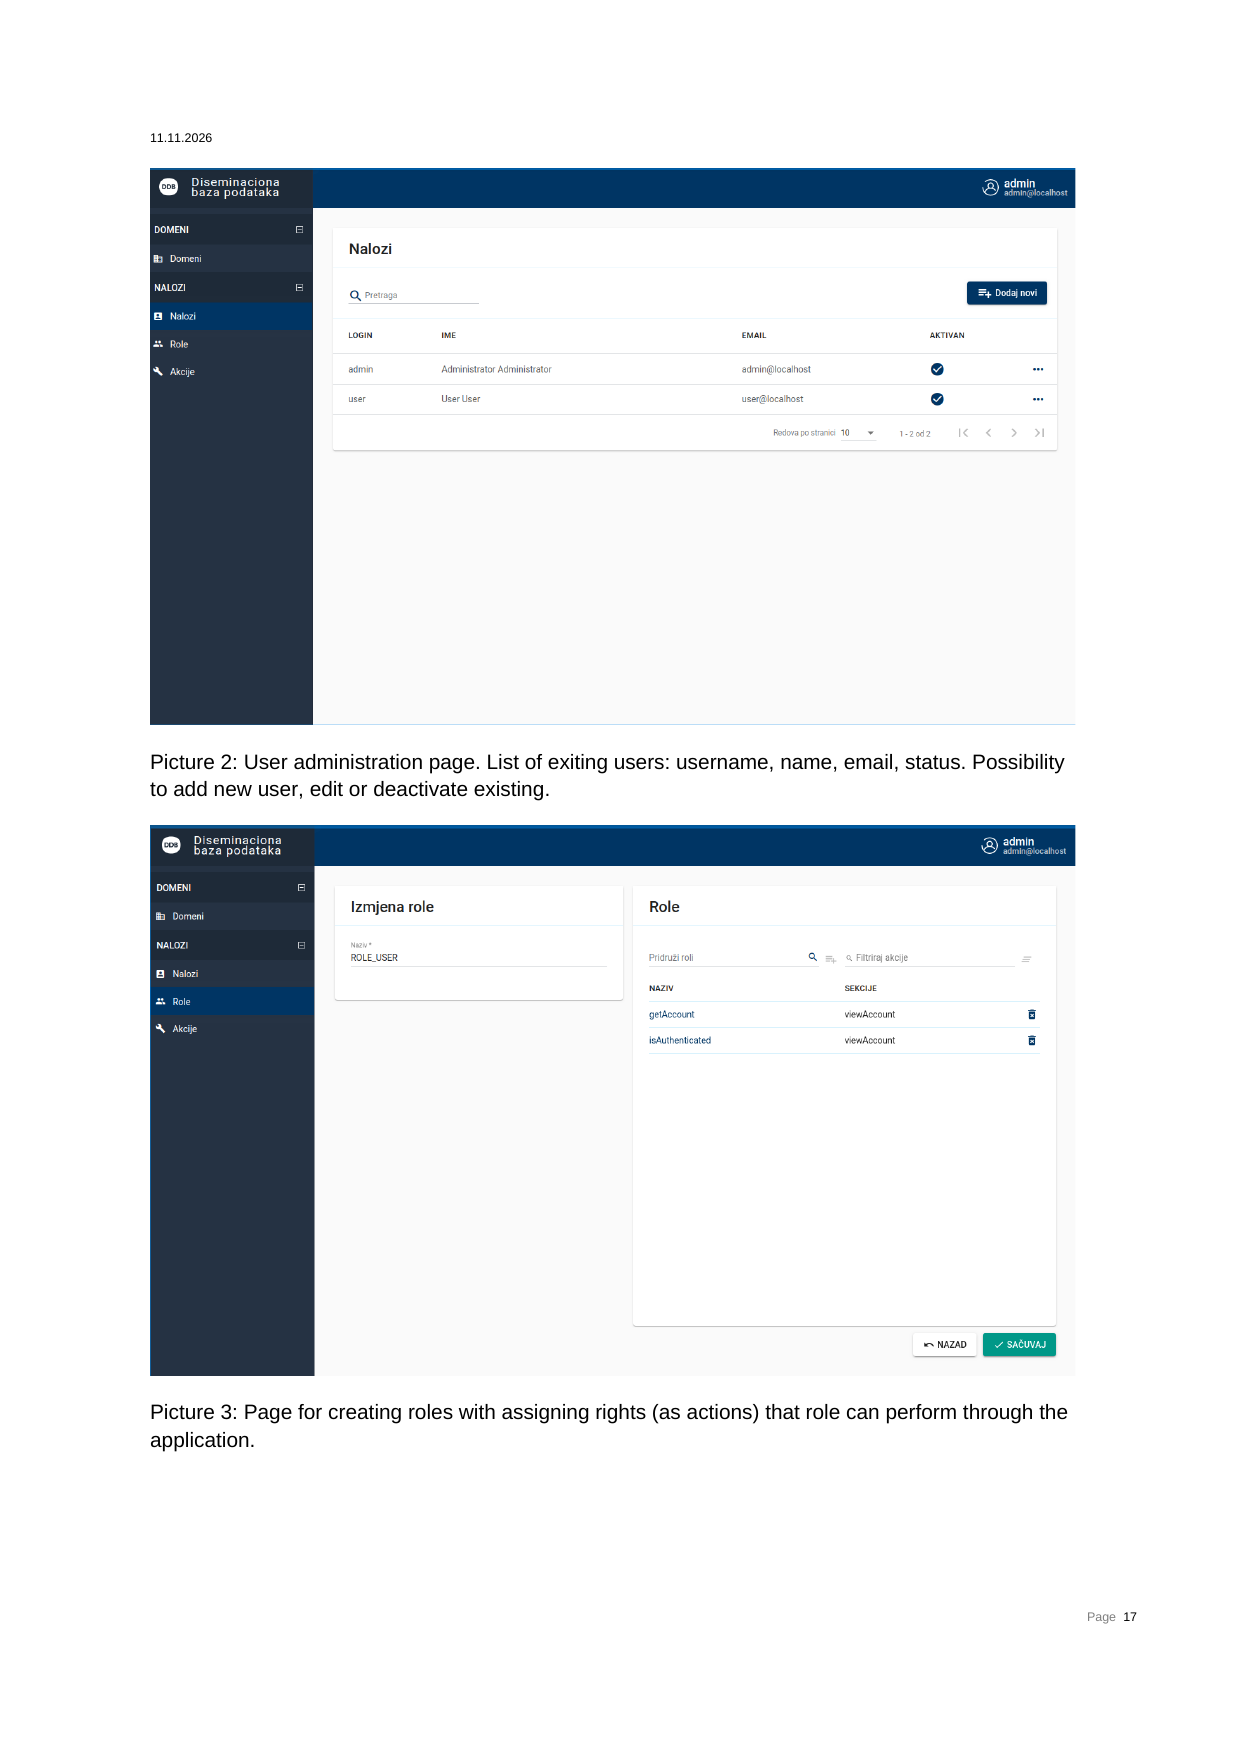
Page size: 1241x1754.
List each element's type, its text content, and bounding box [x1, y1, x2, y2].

picture [150, 825, 1076, 1376]
text Picture 2: User administration page. List of exiting users: username, name, email, status. Possibility to add new user, edit or deactivate existing. [150, 750, 1075, 801]
picture [150, 168, 1076, 725]
text Picture 3: Page for creating roles with assigning rights (as actions) that role can perform through the application. [150, 1400, 1075, 1452]
